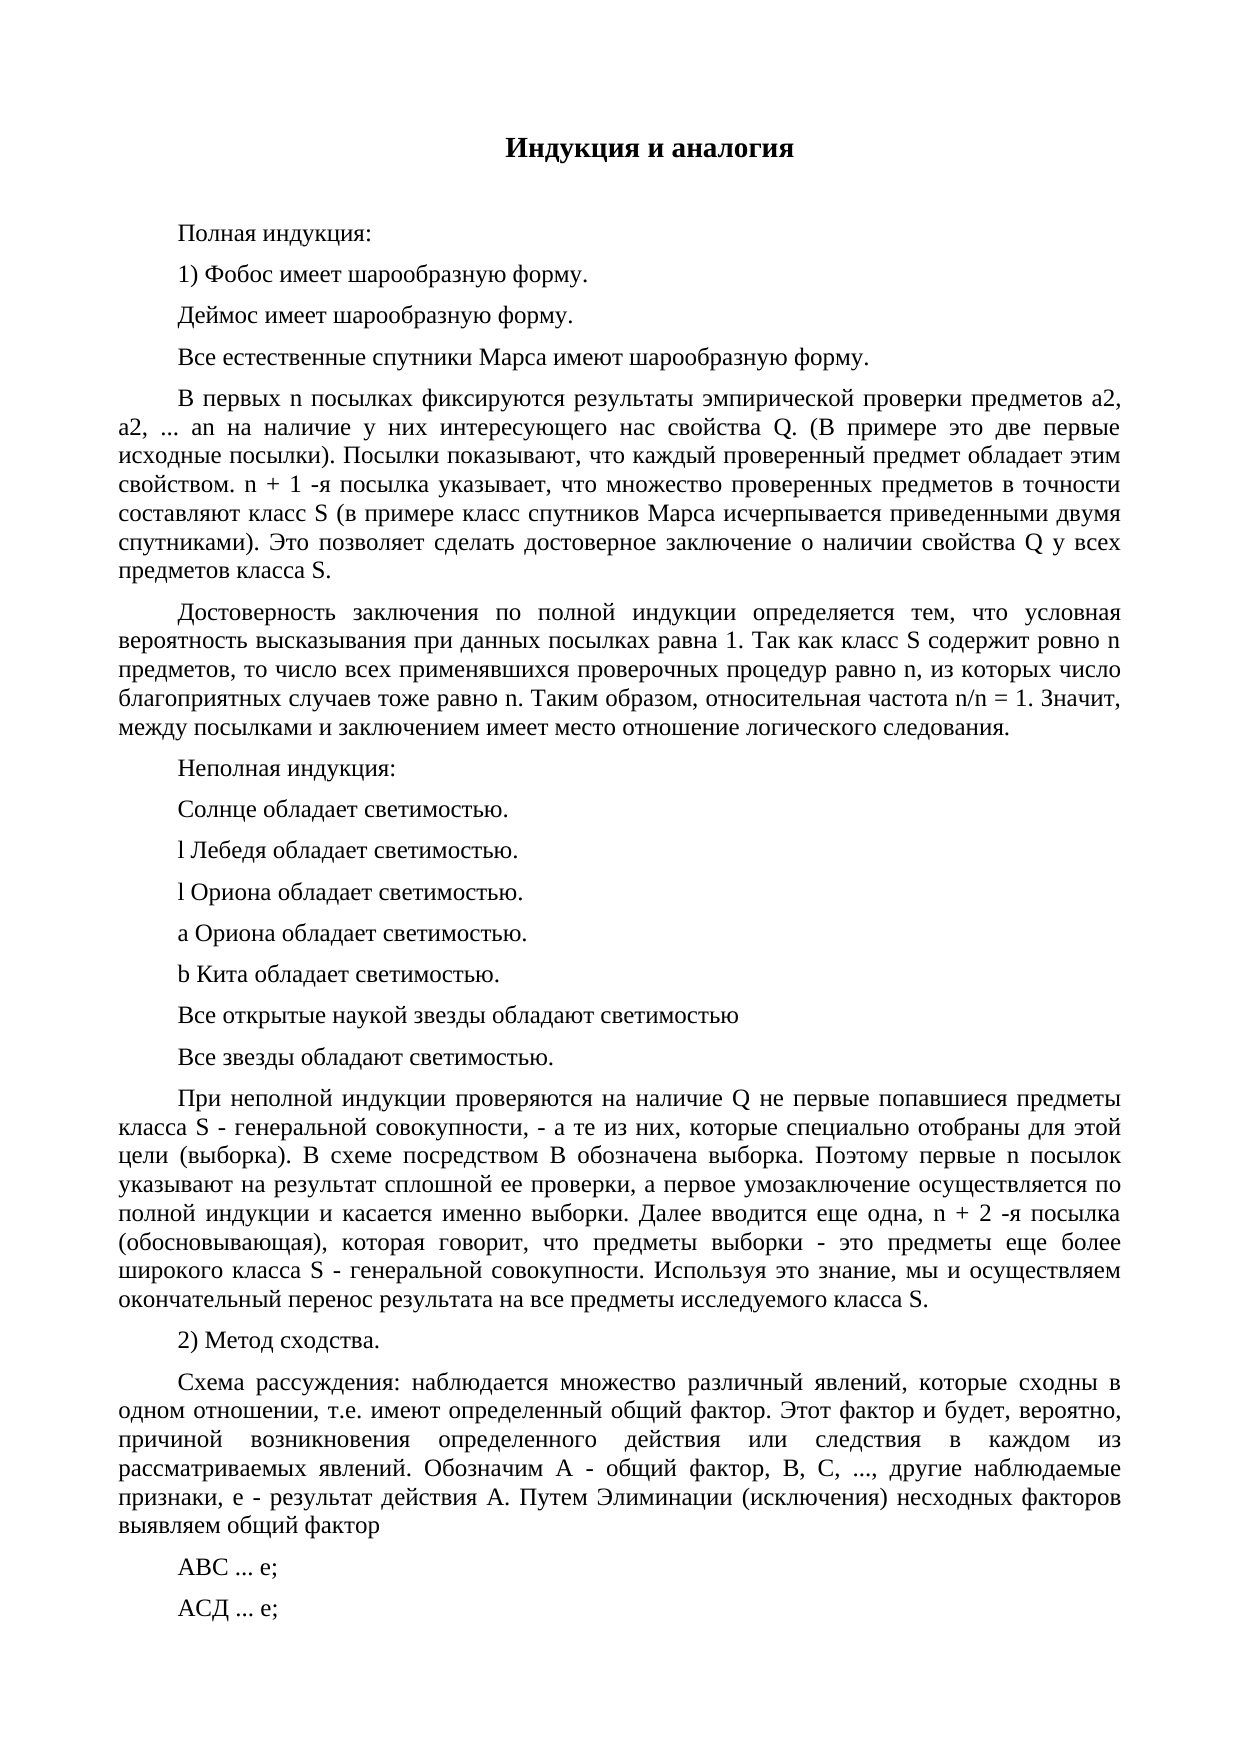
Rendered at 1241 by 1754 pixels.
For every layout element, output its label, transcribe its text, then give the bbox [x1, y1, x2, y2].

text Достоверность заключения по полной индукции определяется тем, что условная вероятность высказывания при данных посылках равна 1. Так как класс S содержит ровно n предметов, то число всех применявшихся проверочных процедур равно n, из которых число благоприятных случаев тоже равно n. Таким образом, относительная частота n/n = 1. Значит, между посылками и заключением имеет место отношение логического следования. [118, 597, 1122, 740]
text Солнце обладает светимостью. [118, 794, 1122, 823]
text b Кита обладает светимостью. [118, 959, 1122, 988]
text 1) Фобос имеет шарообразную форму. [118, 259, 1122, 288]
text АВС ... е; [118, 1552, 1122, 1580]
text Неполная индукция: [118, 753, 1122, 782]
text Полная индукция: [118, 218, 1122, 247]
text Схема рассуждения: наблюдается множество различный явлений, которые сходны в одном отношении, т.е. имеют определенный общий фактор. Этот фактор и будет, вероятно, причиной возникновения определенного действия или следствия в каждом из рассматриваемых явлений. Обозначим А - общий фактор, В, С, ..., другие наблюдаемые признаки, е - результат действия А. Путем Элиминации (исключения) несходных факторов выявляем общий фактор [118, 1367, 1122, 1539]
text 2) Метод сходства. [118, 1325, 1122, 1354]
text При неполной индукции проверяются на наличие Q не первые попавшиеся предметы класса S - генеральной совокупности, - а те из них, которые специально отобраны для этой цели (выборка). В схеме посредством В обозначена выборка. Поэтому первые n посылок указывают на результат сплошной ее проверки, а первое умозаключение осуществляется по полной индукции и касается именно выборки. Далее вводится еще одна, n + 2 -я посылка (обосновывающая), которая говорит, что предметы выборки - это предметы еще более широкого класса S - генеральной совокупности. Используя это знание, мы и осуществляем окончательный перенос результата на все предметы исследуемого класса S. [118, 1083, 1122, 1313]
text Индукция и аналогия [118, 131, 1122, 164]
text l Ориона обладает светимостью. [118, 877, 1122, 905]
text Все естественные спутники Марса имеют шарообразную форму. [118, 342, 1122, 370]
text a Ориона обладает светимостью. [118, 918, 1122, 947]
text Все звезды обладают светимостью. [118, 1042, 1122, 1070]
text l Лебедя обладает светимостью. [118, 835, 1122, 864]
text АСД ... е; [118, 1593, 1122, 1622]
text Деймос имеет шарообразную форму. [118, 300, 1122, 329]
text Все открытые наукой звезды обладают светимостью [118, 1000, 1122, 1029]
text В первых n посылках фиксируются результаты эмпирической проверки предметов а2, а2, ... аn на наличие у них интересующего нас свойства Q. (В примере это две первые исходные посылки). Посылки показывают, что каждый проверенный предмет обладает этим свойством. n + 1 -я посылка указывает, что множество проверенных предметов в точности составляют класс S (в примере класс спутников Марса исчерпывается приведенными двумя спутниками). Это позволяет сделать достоверное заключение о наличии свойства Q у всех предметов класса S. [118, 383, 1122, 584]
